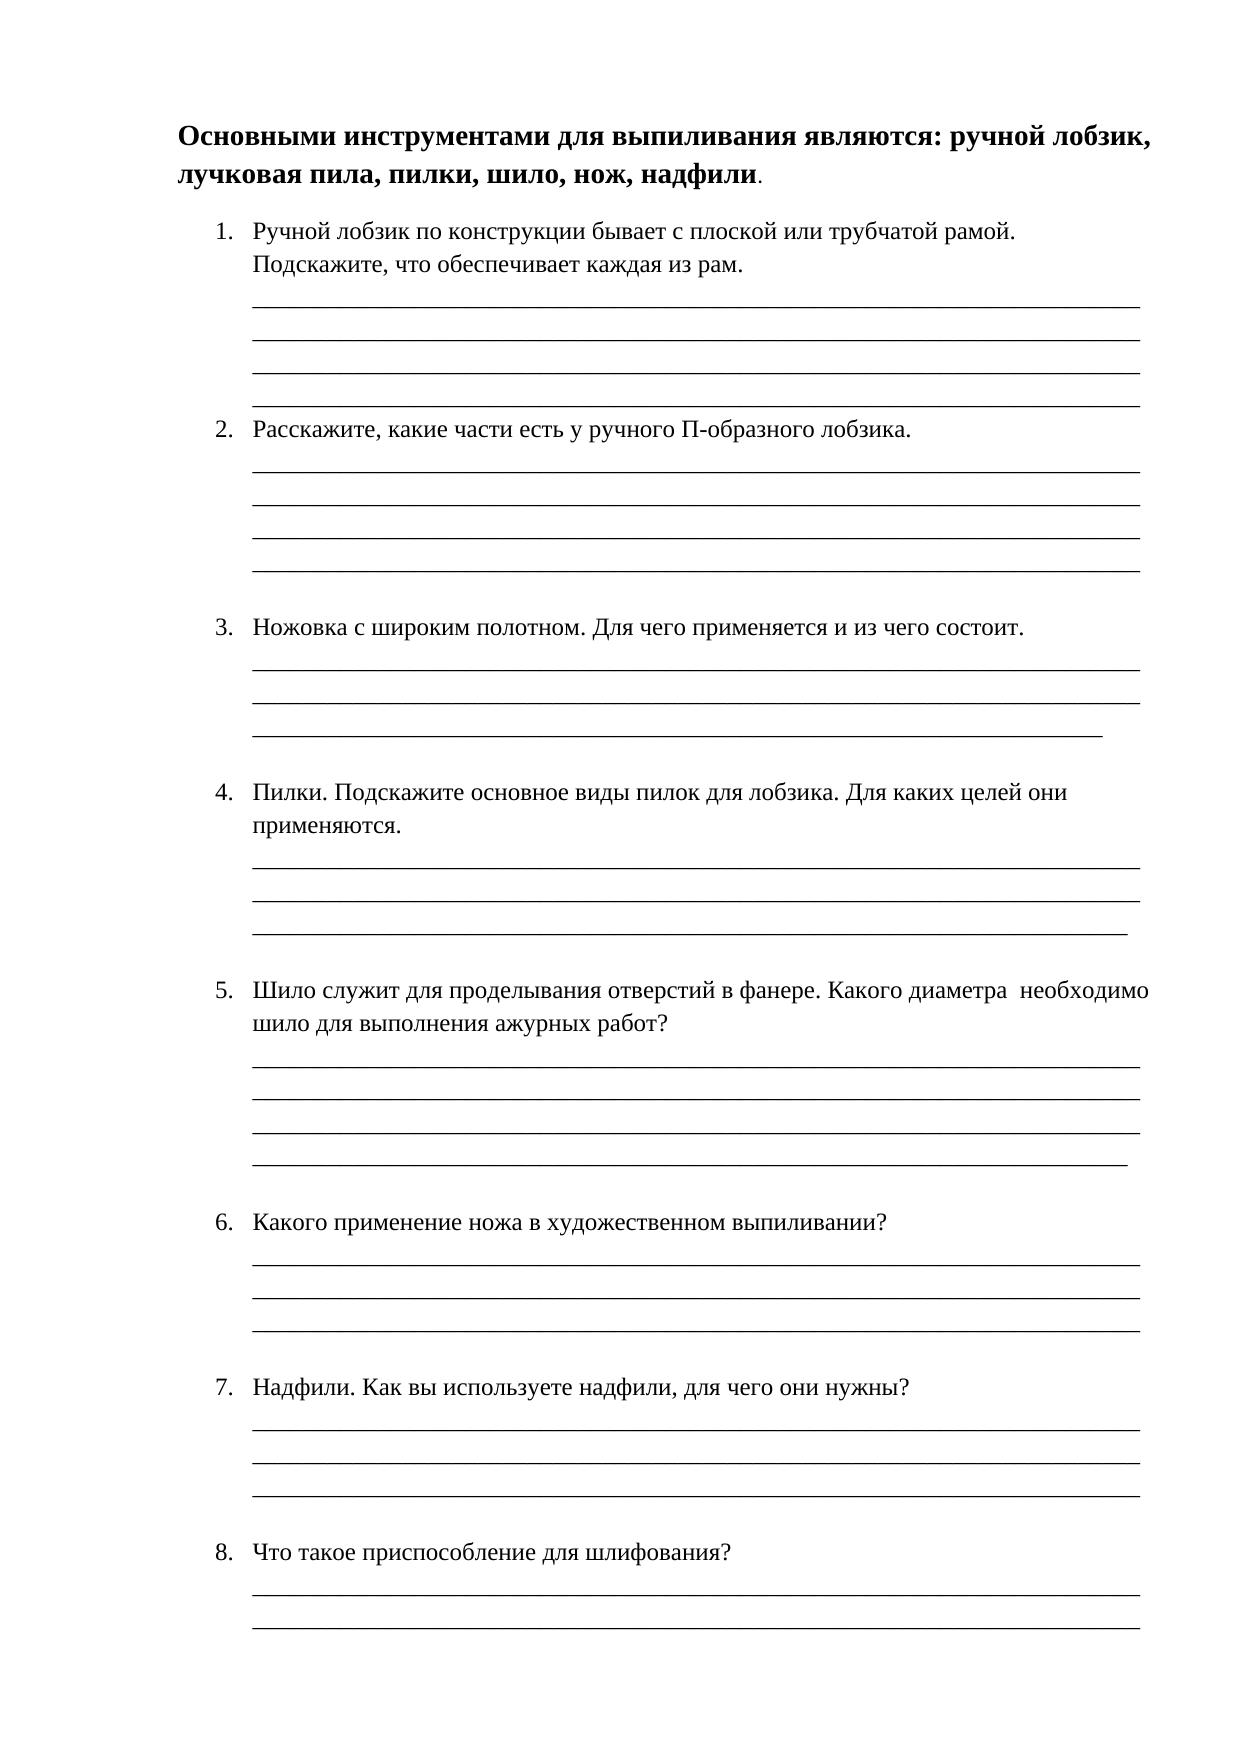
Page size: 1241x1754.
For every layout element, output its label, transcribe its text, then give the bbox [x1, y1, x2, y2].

list Какого применение ножа в художественном выпиливании? [215, 1207, 1152, 1235]
list Шило служит для проделывания отверстий в фанере. Какого диаметра необходимо шило для выполнения ажурных работ? [215, 976, 1152, 1037]
list ______________________________________________________________________________________________________________________________________________ [252, 1570, 1152, 1632]
list Пилки. Подскажите основное виды пилок для лобзика. Для каких целей они применяются. [215, 777, 1152, 839]
list ____________________________________________________________________________________________________________________________________________________________________________________________________________________________________________________________________________________________ [252, 282, 1152, 410]
list Ручной лобзик по конструкции бывает с плоской или трубчатой рамой. [215, 216, 1152, 245]
list ____________________________________________________________________________________________________________________________________________________________________________________________________________________ [252, 843, 1152, 938]
list Ножовка с широким полотном. Для чего применяется и из чего состоит. [215, 612, 1152, 641]
list _____________________________________________________________________________________________________________________________________________________________________________________________________________________ [252, 1405, 1152, 1499]
list ____________________________________________________________________________________________________________________________________________________________________________________________________________________________________________________________________________________________ [252, 447, 1152, 575]
text Основными инструментами для выпиливания являются: ручной лобзик, лучковая пила, пилки, шило, нож, надфили. [177, 118, 1152, 190]
list ___________________________________________________________________________________________________________________________________________________________________________________________________________________________________________________________________________________________ [252, 1042, 1152, 1169]
list Надфили. Как вы используете надфили, для чего они нужны? [215, 1372, 1152, 1401]
list Расскажите, какие части есть у ручного П-образного лобзика. [215, 414, 1152, 443]
list Подскажите, что обеспечивает каждая из рам. [252, 249, 1152, 278]
list _____________________________________________________________________________________________________________________________________________________________________________________________________________________ [252, 1240, 1152, 1334]
list Что такое приспособление для шлифования? [215, 1537, 1152, 1566]
list __________________________________________________________________________________________________________________________________________________________________________________________________________________ [252, 645, 1152, 740]
